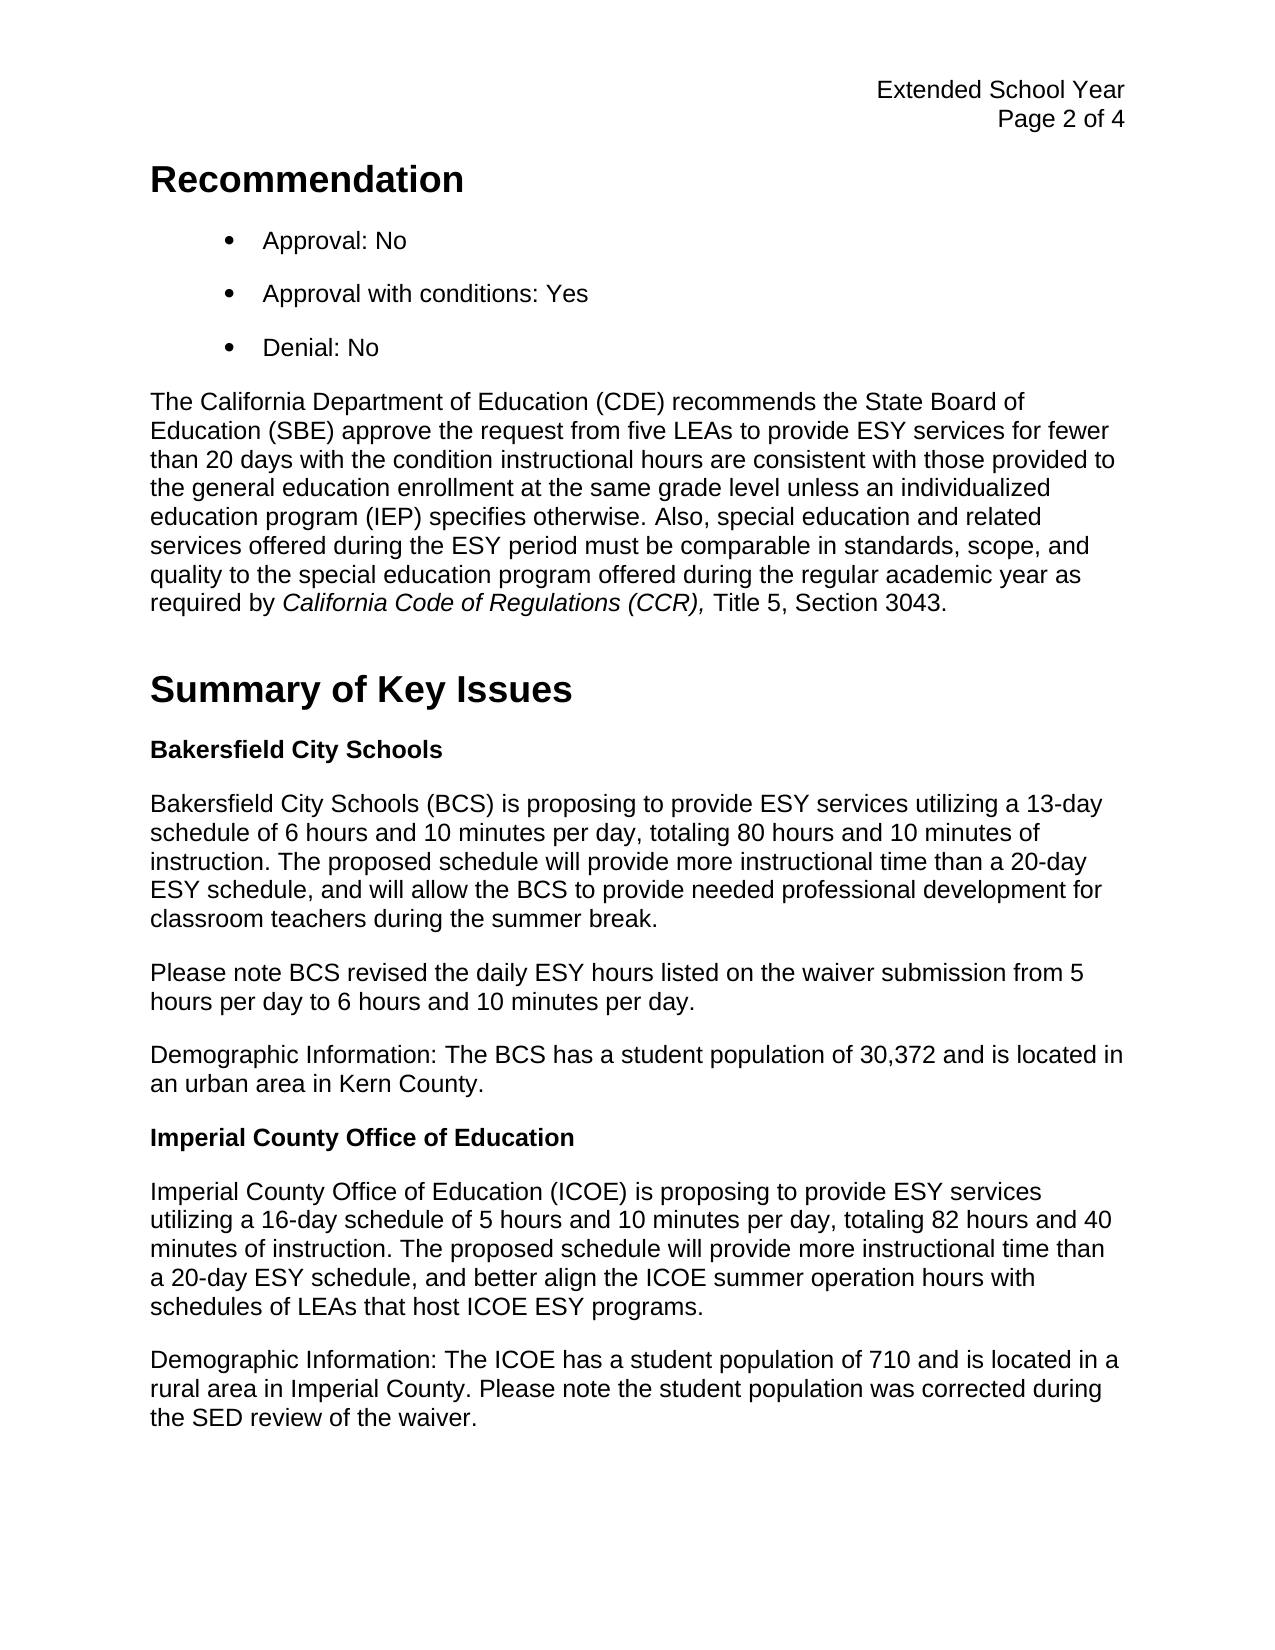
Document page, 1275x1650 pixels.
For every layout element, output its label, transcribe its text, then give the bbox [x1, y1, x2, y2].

subtitle Summary of Key Issues [150, 667, 1125, 710]
subtitle Recommendation [150, 157, 1125, 201]
text Please note BCS revised the daily ESY hours listed on the waiver submission from 5 hours per day to 6 hours and 10 minutes per day. [150, 958, 1125, 1015]
subtitle Bakersfield City Schools [150, 735, 1125, 764]
subtitle Imperial County Office of Education [150, 1123, 1125, 1152]
text Bakersfield City Schools (BCS) is proposing to provide ESY services utilizing a 13-day schedule of 6 hours and 10 minutes per day, totaling 80 hours and 10 minutes of instruction. The proposed schedule will provide more instructional time than a 20-day ESY schedule, and will allow the BCS to provide needed professional development for classroom teachers during the summer break. [150, 789, 1125, 933]
text Demographic Information: The BCS has a student population of 30,372 and is located in an urban area in Kern County. [150, 1040, 1125, 1098]
text Demographic Information: The ICOE has a student population of 710 and is located in a rural area in Imperial County. Please note the student population was corrected during the SED review of the waiver. [150, 1345, 1125, 1432]
text Imperial County Office of Education (ICOE) is proposing to provide ESY services utilizing a 16-day schedule of 5 hours and 10 minutes per day, totaling 82 hours and 40 minutes of instruction. The proposed schedule will provide more instructional time than a 20-day ESY schedule, and better align the ICOE summer operation hours with schedules of LEAs that host ICOE ESY programs. [150, 1177, 1125, 1320]
list Approval: No [225, 226, 1125, 254]
text The California Department of Education (CDE) recommends the State Board of Education (SBE) approve the request from five LEAs to provide ESY services for fewer than 20 days with the condition instructional hours are consistent with those provided to the general education enrollment at the same grade level unless an individualized education program (IEP) specifies otherwise. Also, special education and related services offered during the ESY period must be comparable in standards, scope, and quality to the special education program offered during the regular academic year as required by California Code of Regulations (CCR), Title 5, Section 3043. [150, 387, 1125, 617]
list Denial: No [225, 333, 1125, 362]
list Approval with conditions: Yes [225, 279, 1125, 308]
